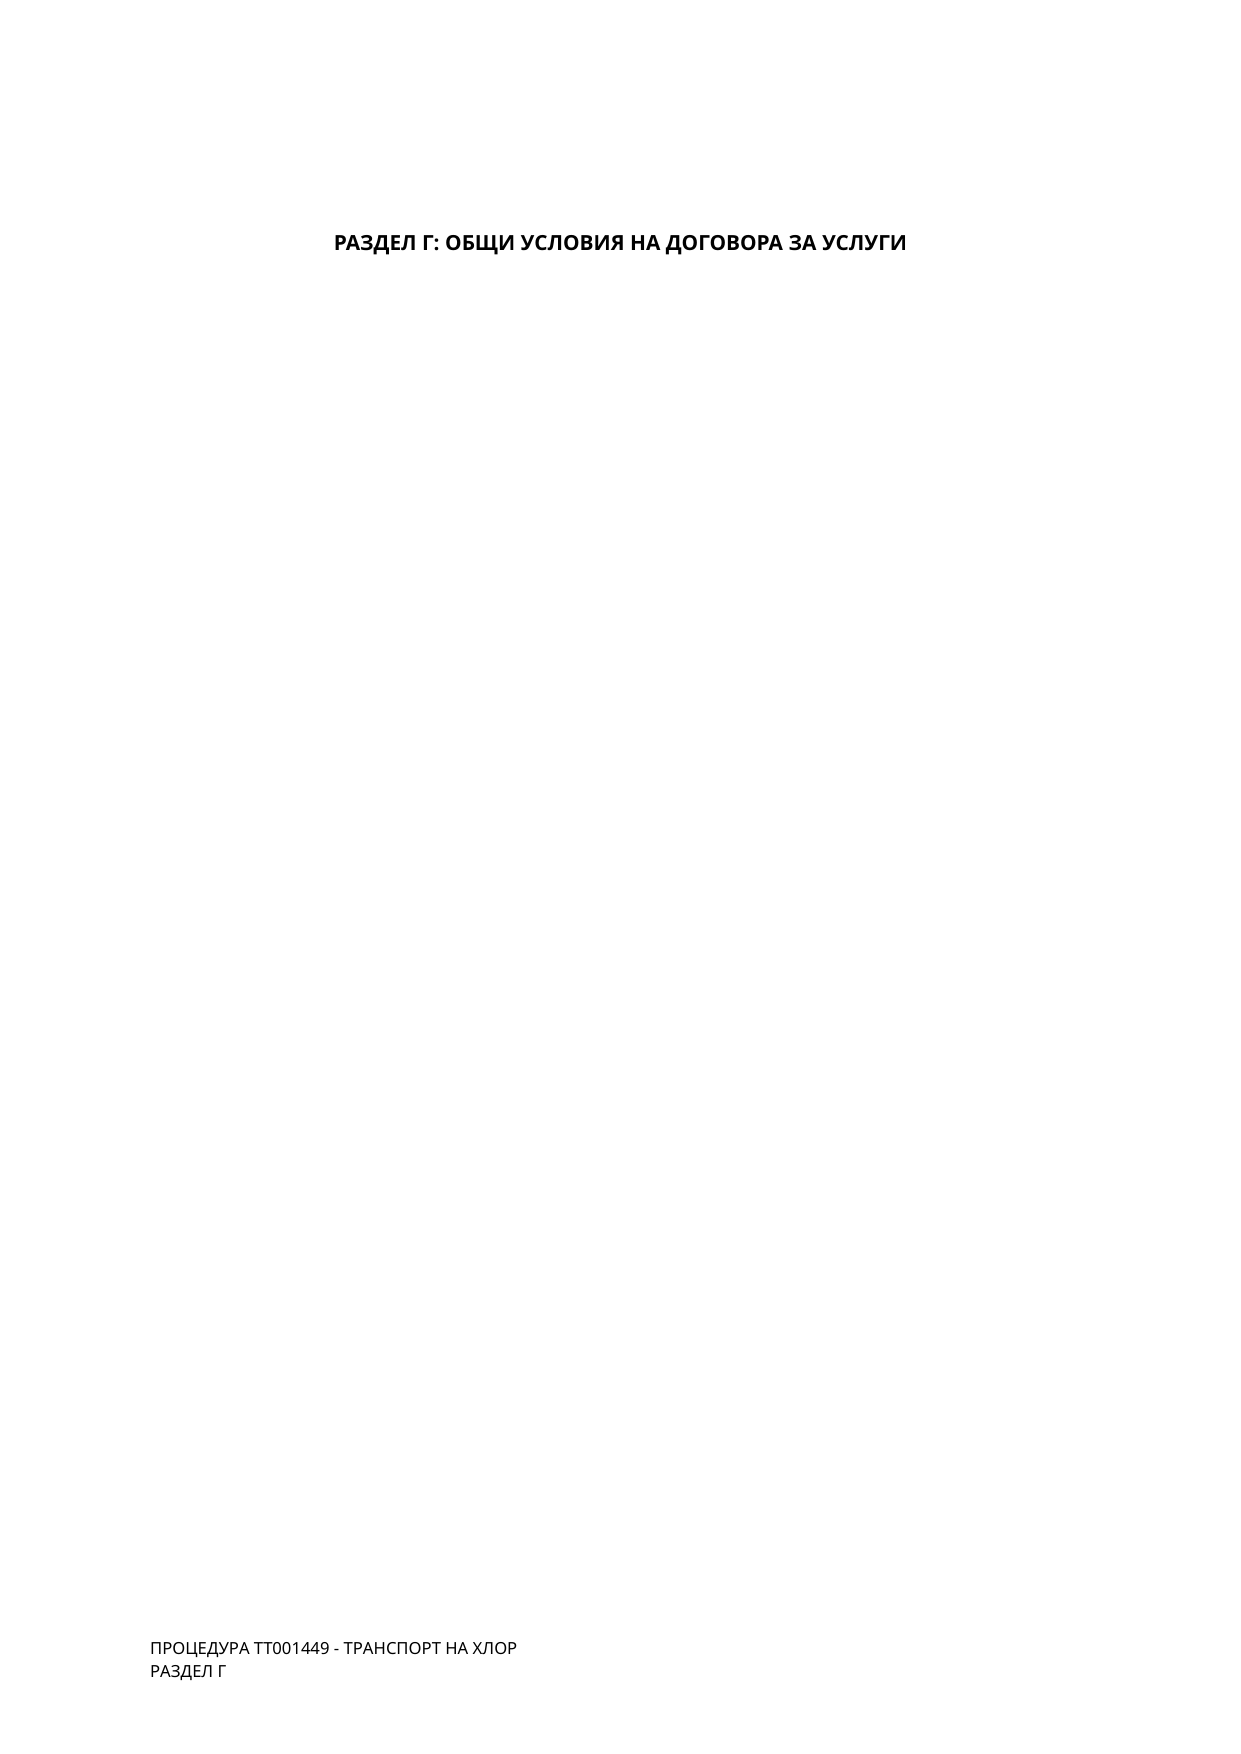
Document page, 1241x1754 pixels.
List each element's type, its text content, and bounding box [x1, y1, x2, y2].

subtitle РАЗДЕЛ Г: ОБЩИ УСЛОВИЯ НА ДОГОВОРА ЗА УСЛУГИ [150, 228, 1090, 257]
